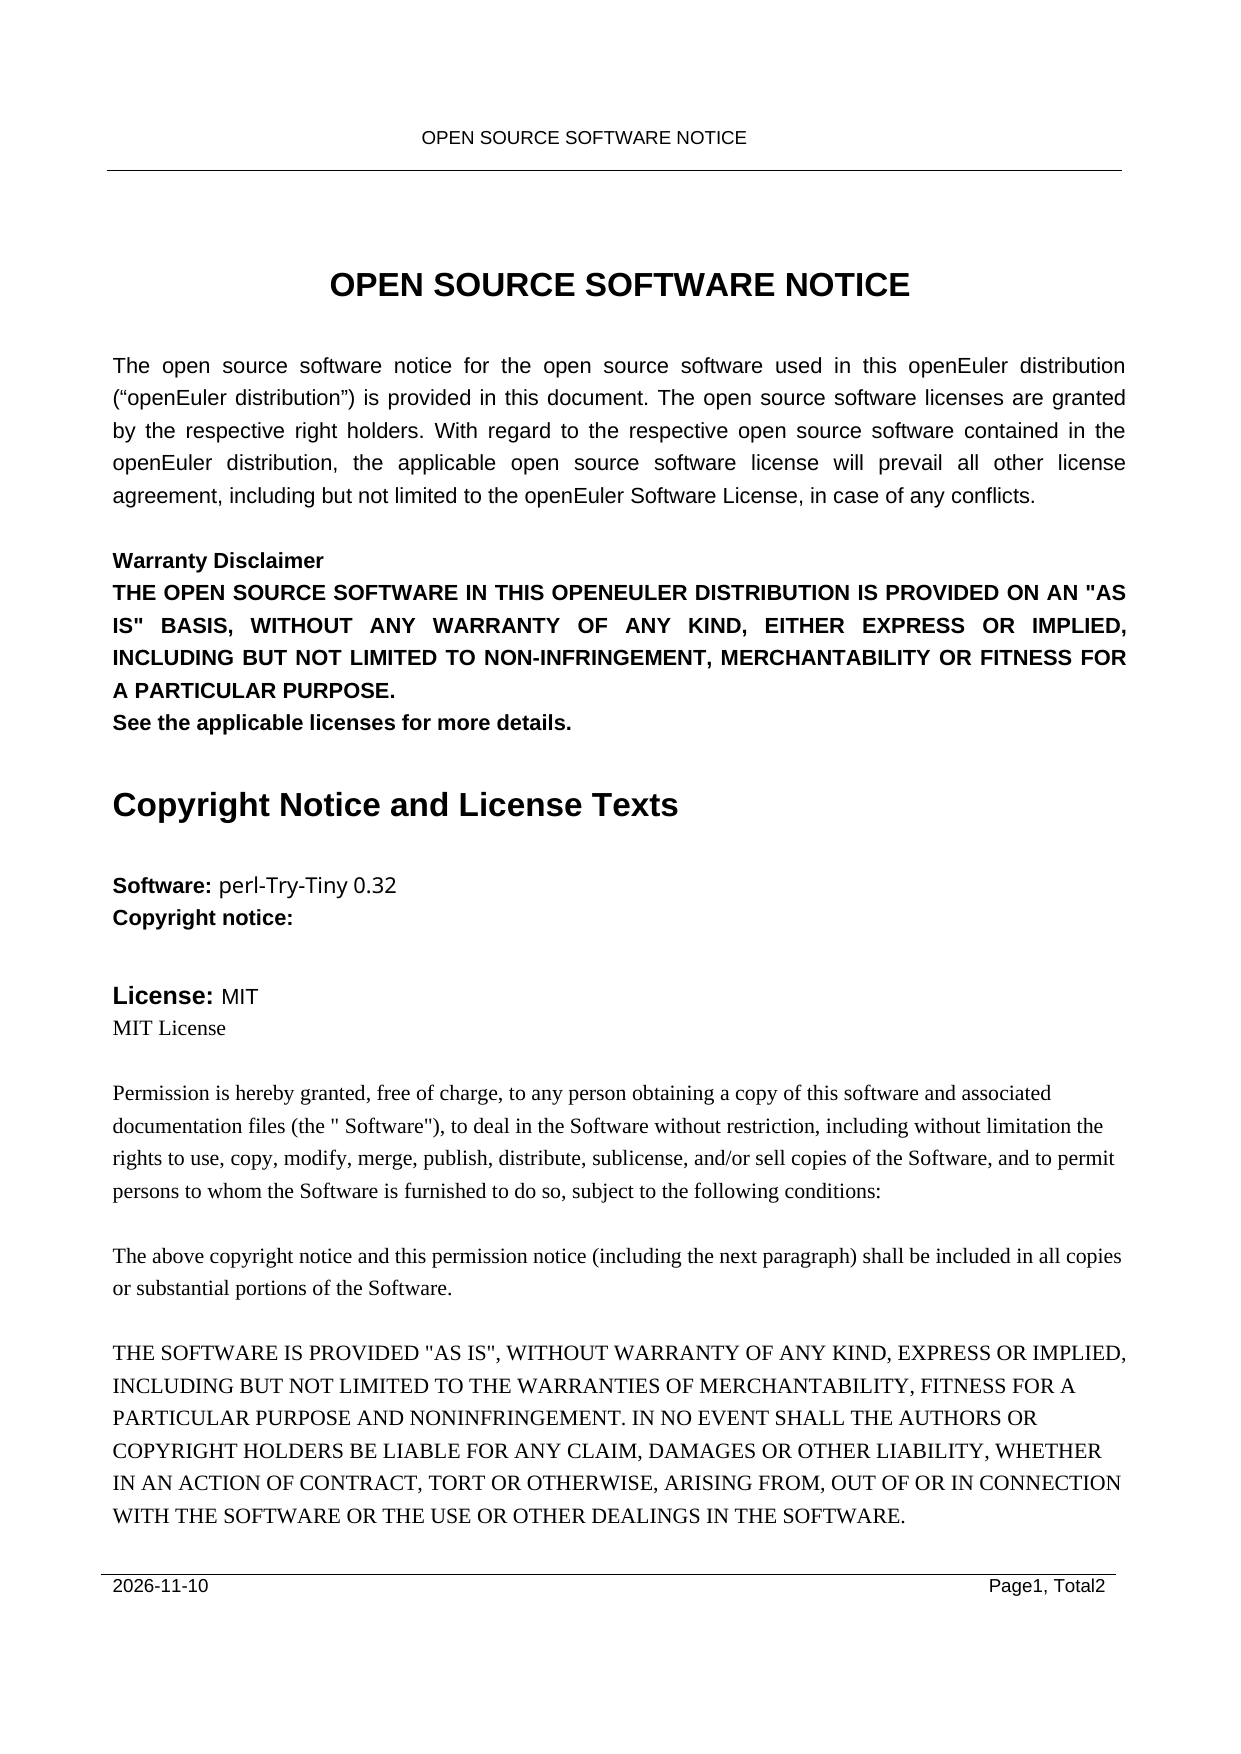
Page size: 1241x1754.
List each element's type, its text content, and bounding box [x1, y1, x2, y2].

text THE OPEN SOURCE SOFTWARE IN THIS OPENEULER DISTRIBUTION IS PROVIDED ON AN "AS IS" BASIS, WITHOUT ANY WARRANTY OF ANY KIND, EITHER EXPRESS OR IMPLIED, INCLUDING BUT NOT LIMITED TO NON-INFRINGEMENT, MERCHANTABILITY OR FITNESS FOR A PARTICULAR PURPOSE. See the applicable licenses for more details. [112, 576, 1128, 739]
text OPEN SOURCE SOFTWARE NOTICE [112, 251, 1128, 316]
text MIT License Permission is hereby granted, free of charge, to any person obtaining a copy of this software and associated documentation files (the " Software"), to deal in the Software without restriction, including without limitation the rights to use, copy, modify, merge, publish, distribute, sublicense, and/or sell copies of the Software, and to permit persons to whom the Software is furnished to do so, subject to the following conditions: The above copyright notice and this permission notice (including the next paragraph) shall be included in all copies or substantial portions of the Software. THE SOFTWARE IS PROVIDED "AS IS", WITHOUT WARRANTY OF ANY KIND, EXPRESS OR IMPLIED, INCLUDING BUT NOT LIMITED TO THE WARRANTIES OF MERCHANTABILITY, FITNESS FOR A PARTICULAR PURPOSE AND NONINFRINGEMENT. IN NO EVENT SHALL THE AUTHORS OR COPYRIGHT HOLDERS BE LIABLE FOR ANY CLAIM, DAMAGES OR OTHER LIABILITY, WHETHER IN AN ACTION OF CONTRACT, TORT OR OTHERWISE, ARISING FROM, OUT OF OR IN CONNECTION WITH THE SOFTWARE OR THE USE OR OTHER DEALINGS IN THE SOFTWARE. [112, 1012, 1128, 1564]
text Copyright Notice and License Texts [112, 771, 1128, 836]
text Warranty Disclaimer [112, 544, 1128, 576]
text Copyright notice: [112, 901, 1128, 934]
text License: MIT [112, 979, 1128, 1012]
text The open source software notice for the open source software used in this openEuler distribution (“openEuler distribution”) is provided in this document. The open source software licenses are granted by the respective right holders. With regard to the respective open source software contained in the openEuler distribution, the applicable open source software license will prevail all other license agreement, including but not limited to the openEuler Software License, in case of any conflicts. [112, 349, 1128, 511]
title Software: perl-Try-Tiny 0.32 [112, 869, 1128, 901]
